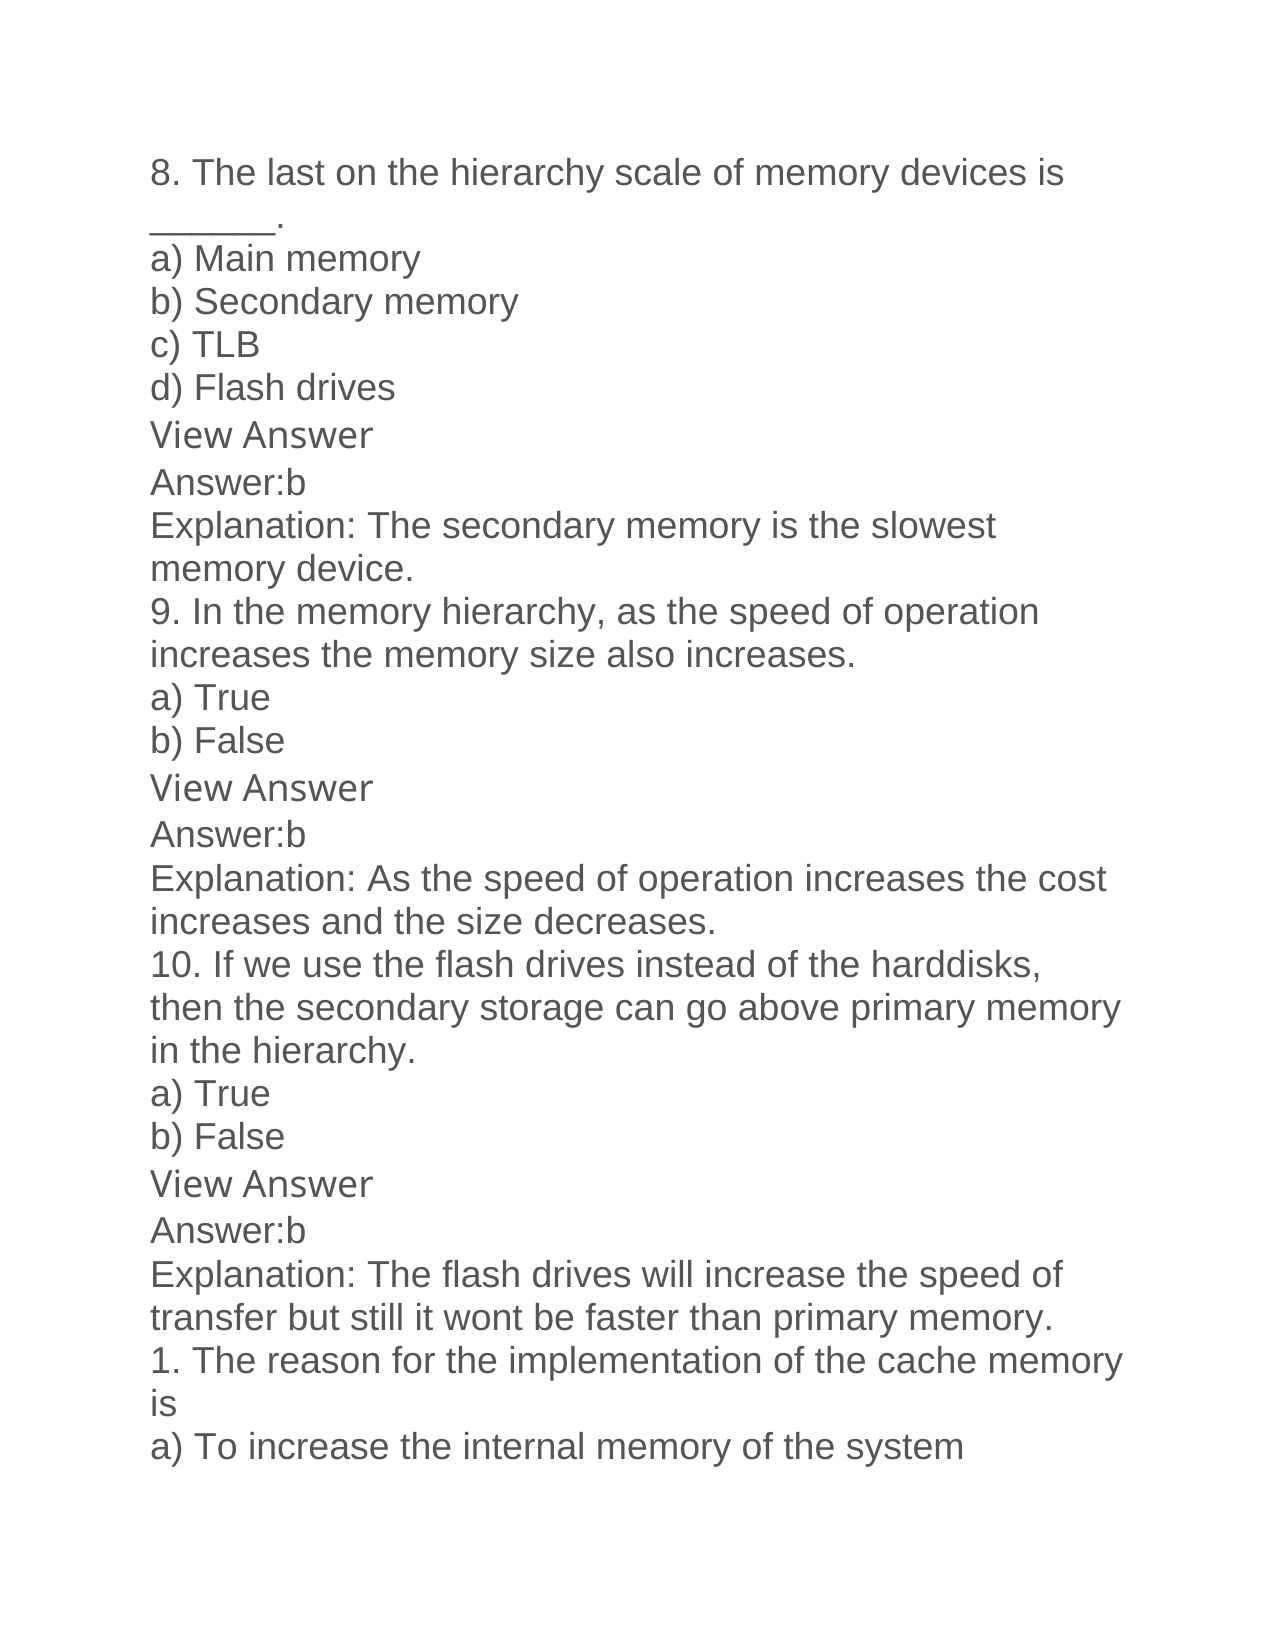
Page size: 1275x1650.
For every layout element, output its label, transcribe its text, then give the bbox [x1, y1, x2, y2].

text 8. The last on the hierarchy scale of memory devices is ______. a) Main memory b) Secondary memory c) TLB d) Flash drives View Answer [150, 150, 1125, 460]
text Answer:b Explanation: As the speed of operation increases the cost increases and the size decreases. [150, 813, 1125, 942]
text Answer:b Explanation: The secondary memory is the slowest memory device. [150, 460, 1125, 589]
text Answer:b Explanation: The flash drives will increase the speed of transfer but still it wont be faster than primary memory. [150, 1209, 1125, 1338]
text 10. If we use the flash drives instead of the harddisks, then the secondary storage can go above primary memory in the hierarchy. a) True b) False View Answer [150, 942, 1125, 1209]
text 9. In the memory hierarchy, as the speed of operation increases the memory size also increases. a) True b) False View Answer [150, 589, 1125, 813]
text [150, 1338, 1125, 1467]
